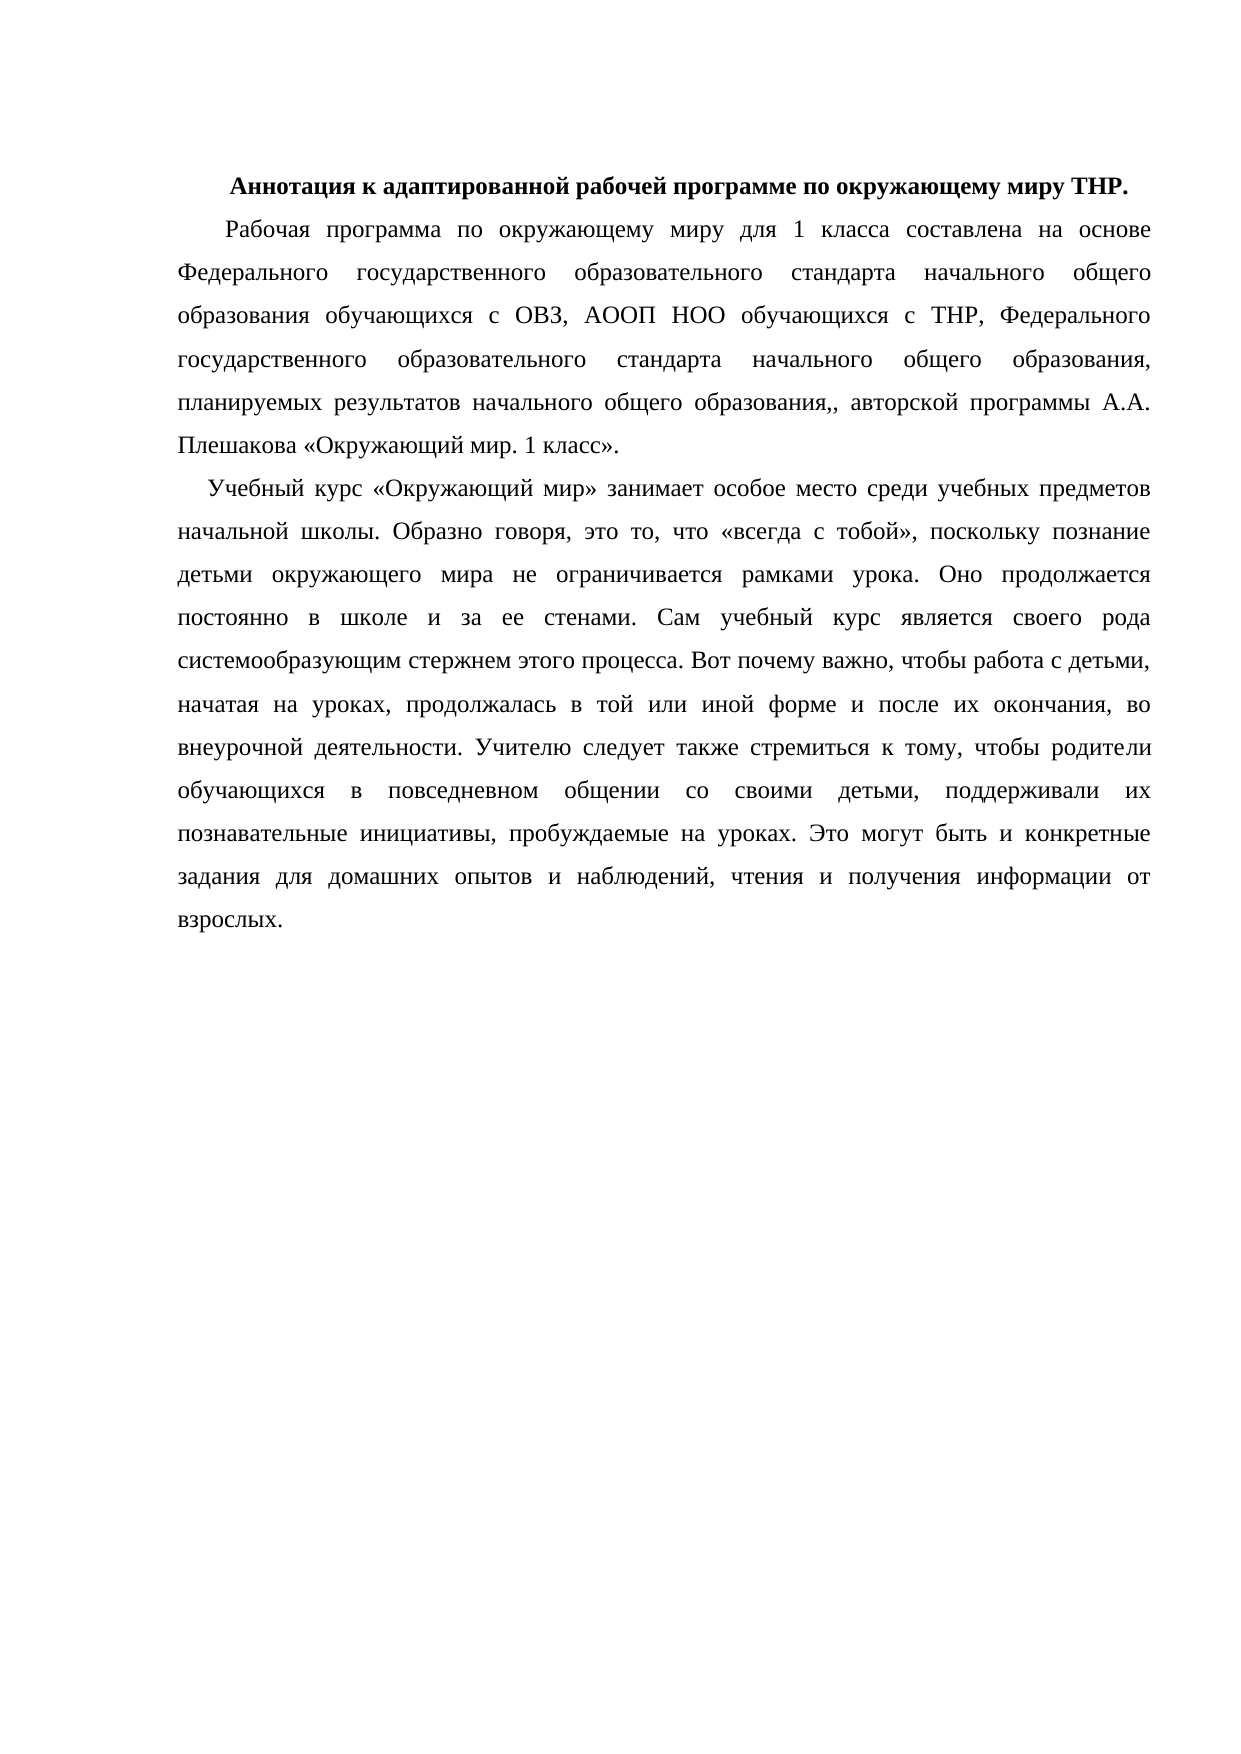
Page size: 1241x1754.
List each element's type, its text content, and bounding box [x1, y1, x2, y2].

text Учебный курс «Окружающий мир» занимает особое место среди учебных предметов начальной школы. Образно говоря, это то, что «всегда с тобой», поскольку познание детьми окружающего мира не ограничивается рамками урока. Оно продолжается постоянно в школе и за ее стенами. Сам учебный курс является своего рода системообразующим стержнем этого процесса. Вот почему важно, чтобы работа с детьми, начатая на уроках, продолжалась в той или иной форме и после их окончания, во внеурочной деятельности. Учителю следует также стремиться к тому, чтобы родители обучающихся в повседневном общении со своими детьми, поддерживали их познавательные инициативы, пробуждаемые на уроках. Это могут быть и конкретные задания для домашних опытов и наблюдений, чтения и получения информации от взрослых. [177, 473, 1152, 933]
text Аннотация к адаптированной рабочей программе по окружающему миру ТНР. [207, 171, 1152, 200]
text Рабочая программа по окружающему миру для 1 класса составлена на основе Федерального государственного образовательного стандарта начального общего образования обучающихся с ОВЗ, АООП НОО обучающихся с ТНР, Федерального государственного образовательного стандарта начального общего образования, планируемых результатов начального общего образования,, авторской программы А.А. Плешакова «Окружающий мир. 1 класс». [177, 214, 1152, 459]
